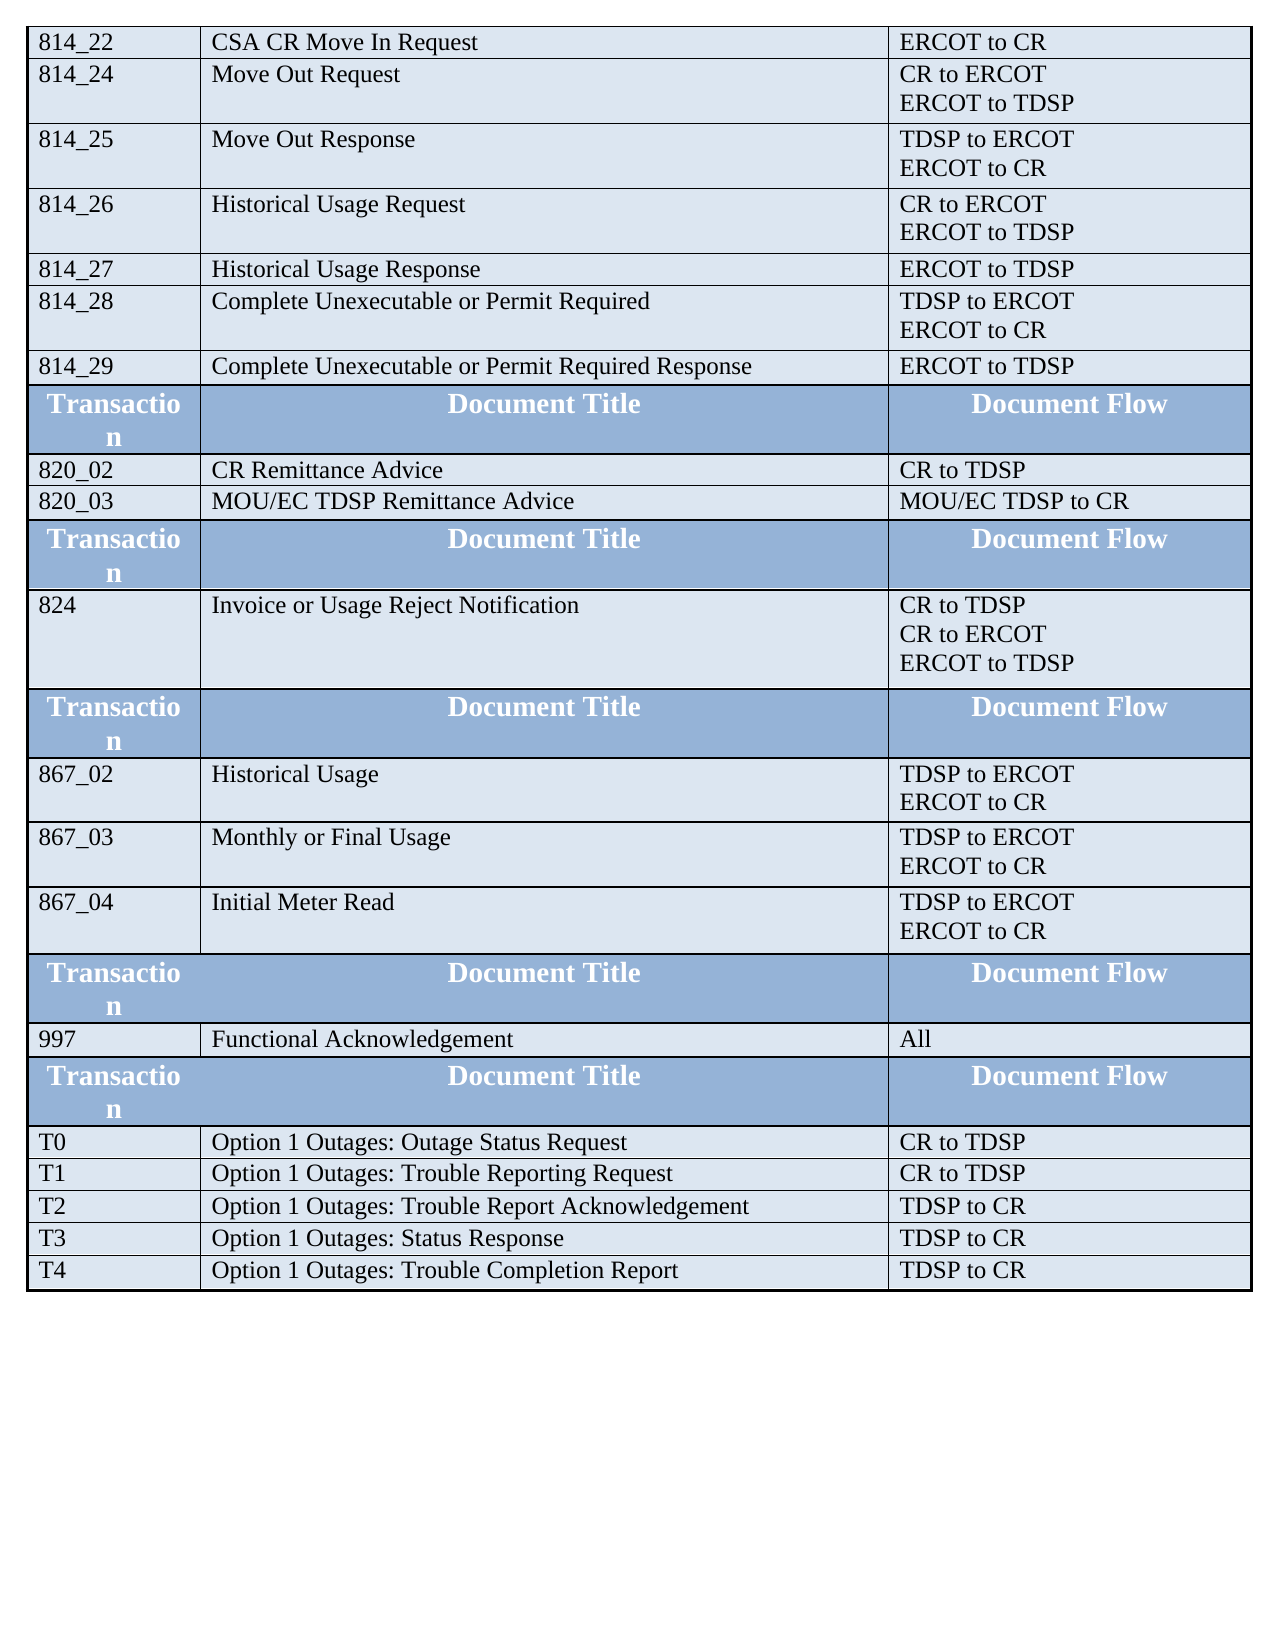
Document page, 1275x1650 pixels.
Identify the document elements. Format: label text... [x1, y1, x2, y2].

table_cell MOU/EC TDSP Remittance Advice [201, 486, 888, 519]
table_cell T0 [29, 1127, 200, 1157]
table_cell 814_24 [29, 59, 200, 123]
table_cell 997 [29, 1024, 200, 1056]
table_cell Move Out Request [201, 59, 888, 123]
table_cell ERCOT to TDSP [889, 254, 1250, 285]
table_cell CR to TDSP [889, 1127, 1250, 1157]
table_cell Option 1 Outages: Trouble Completion Report [201, 1256, 888, 1288]
table_cell T2 [29, 1191, 200, 1222]
table_cell Complete Unexecutable or Permit Required [201, 286, 888, 350]
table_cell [889, 124, 1250, 188]
table_cell T3 [29, 1223, 200, 1254]
table_cell Transaction [29, 1058, 200, 1125]
table_cell ERCOT to CR [889, 27, 1250, 58]
table_cell 814_26 [29, 189, 200, 253]
table_cell CR to ERCOT ERCOT to TDSP [889, 189, 1250, 253]
table_cell Transaction [29, 386, 200, 453]
table_cell 814_22 [29, 27, 200, 58]
table_cell T4 [29, 1256, 200, 1288]
table_cell 814_28 [29, 286, 200, 350]
table_cell Initial Meter Read [201, 888, 888, 953]
table_cell Document Title [201, 521, 888, 588]
table_cell TDSP to CR [889, 1191, 1250, 1222]
table_cell 824 [29, 591, 200, 687]
table_cell 814_29 [29, 351, 200, 384]
table_cell Document Title [201, 386, 888, 453]
table_cell Monthly or Final Usage [201, 823, 888, 886]
table_cell Document Title [200, 955, 888, 1022]
table_cell Document Flow [889, 1058, 1250, 1125]
table_cell Document Title [200, 1058, 888, 1125]
table_cell TDSP to ERCOT ERCOT to CR [889, 286, 1250, 350]
table_cell Document Flow [889, 690, 1250, 757]
table_cell Option 1 Outages: Trouble Report Acknowledgement [201, 1191, 888, 1222]
table_cell 867_02 [29, 759, 200, 821]
table_cell 867_03 [29, 823, 200, 886]
table_cell Document Flow [889, 521, 1250, 588]
table_cell Move Out Response [201, 124, 888, 188]
table_cell Transaction [29, 955, 200, 1022]
table_cell 820_03 [29, 486, 200, 519]
table_cell CR to TDSP [889, 1159, 1250, 1190]
table_cell Transaction [29, 521, 200, 588]
table_cell CR Remittance Advice [201, 455, 888, 485]
table_cell Option 1 Outages: Outage Status Request [201, 1127, 888, 1157]
table_cell Document Flow [889, 386, 1250, 453]
table_cell CSA CR Move In Request [201, 27, 888, 58]
table_cell Option 1 Outages: Status Response [201, 1223, 888, 1254]
table_cell Document Flow [889, 955, 1250, 1022]
table_cell Invoice or Usage Reject Notification [201, 591, 888, 687]
table_cell Historical Usage Response [201, 254, 888, 285]
table_cell TDSP to CR [889, 1223, 1250, 1254]
table_cell MOU/EC TDSP to CR [889, 486, 1250, 519]
table_cell ERCOT to TDSP [889, 351, 1250, 384]
table_cell Functional Acknowledgement [201, 1024, 888, 1056]
table_cell TDSP to ERCOT ERCOT to CR [889, 888, 1250, 953]
table_cell CR to TDSP [889, 455, 1250, 485]
table_cell 814_25 [29, 124, 200, 188]
table_cell 867_04 [29, 888, 200, 953]
table_cell Document Title [201, 690, 888, 757]
table_cell 820_02 [29, 455, 200, 485]
table_cell CR to TDSP CR to ERCOT ERCOT to TDSP [889, 591, 1250, 687]
table_cell Complete Unexecutable or Permit Required Response [201, 351, 888, 384]
table_cell CR to ERCOT ERCOT to TDSP [889, 59, 1250, 123]
table_cell TDSP to CR [889, 1256, 1250, 1288]
table_cell All [889, 1024, 1250, 1056]
table_cell TDSP to ERCOT ERCOT to CR [889, 759, 1250, 821]
table_cell T1 [29, 1159, 200, 1190]
table_cell Historical Usage Request [201, 189, 888, 253]
table_cell TDSP to ERCOT ERCOT to CR [889, 823, 1250, 886]
table_cell Option 1 Outages: Trouble Reporting Request [201, 1159, 888, 1190]
table_cell Historical Usage [201, 759, 888, 821]
table_cell Transaction [29, 690, 200, 757]
table_cell 814_27 [29, 254, 200, 285]
